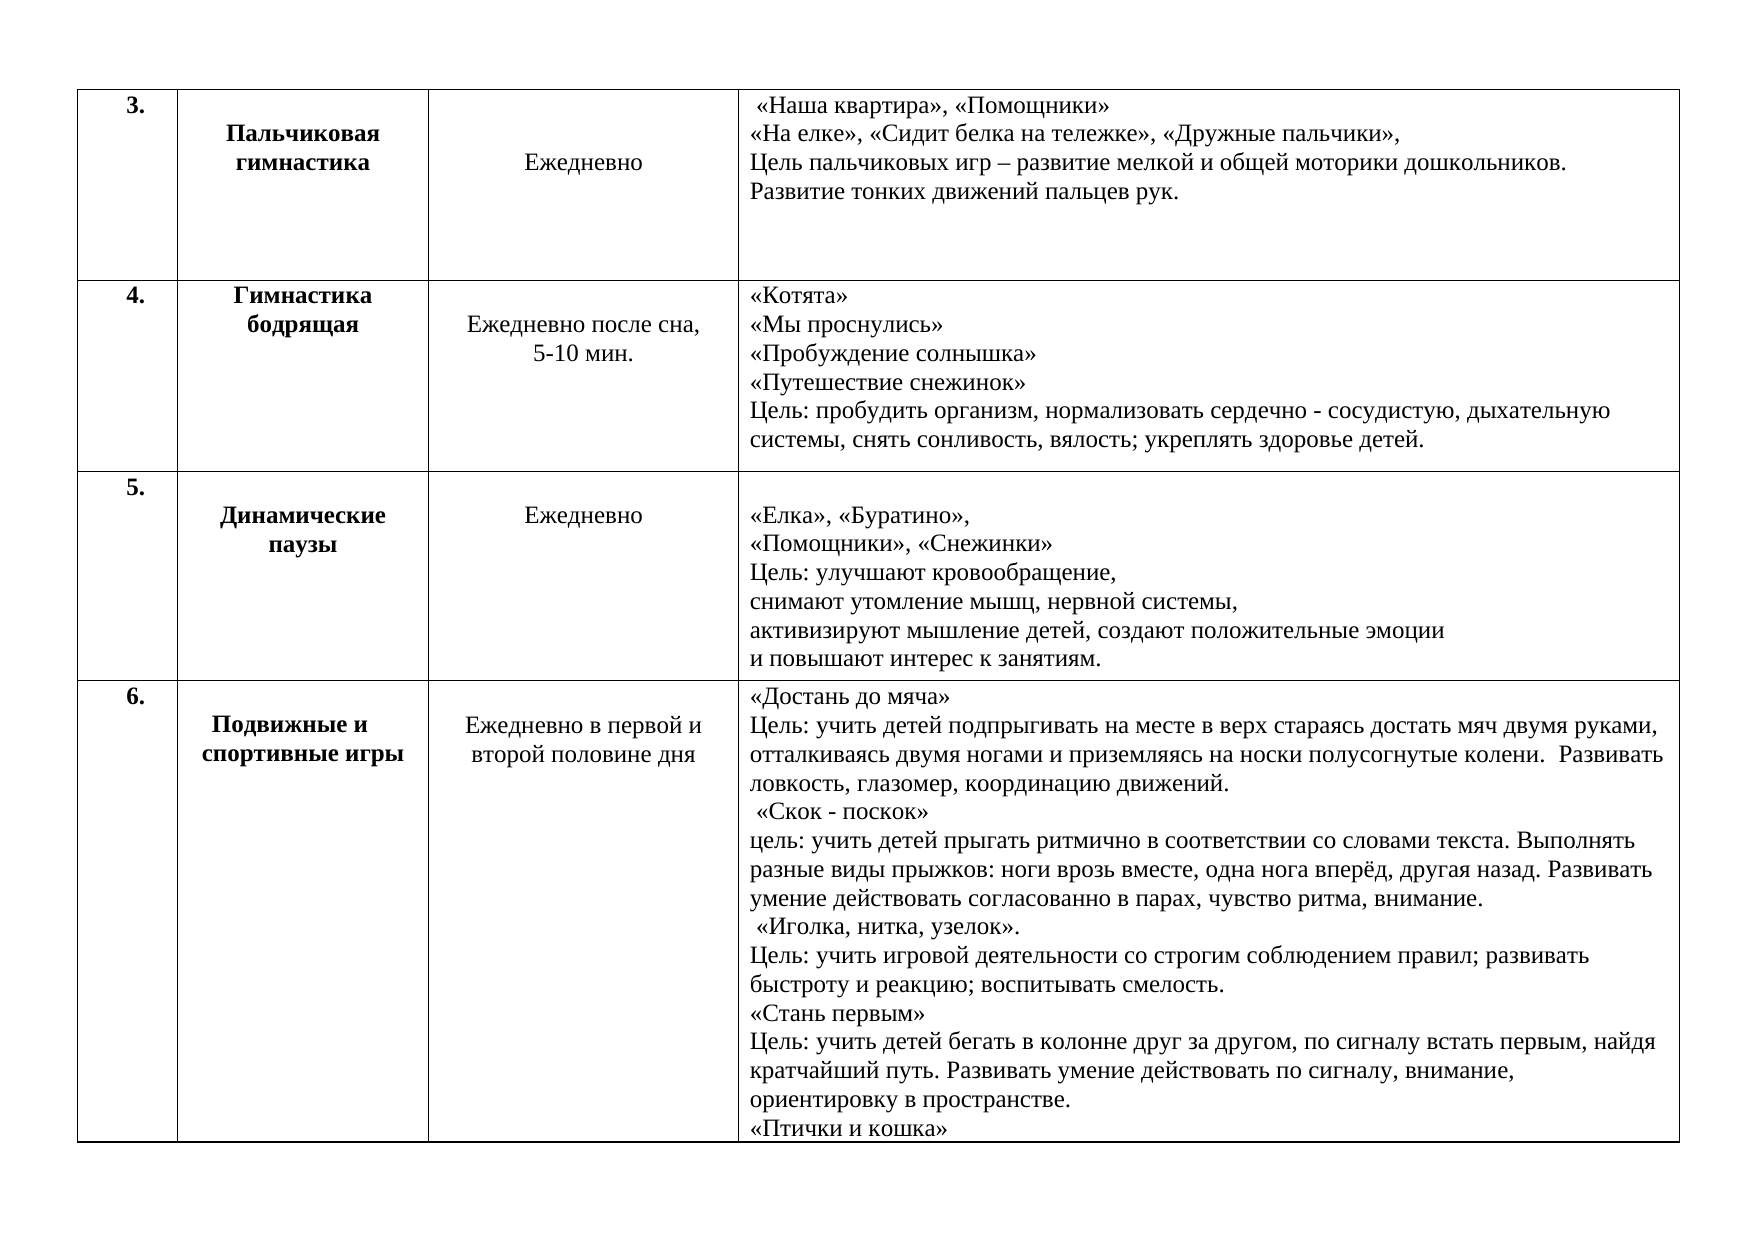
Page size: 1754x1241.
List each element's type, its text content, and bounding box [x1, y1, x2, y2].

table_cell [739, 681, 1679, 1141]
table_cell Гимнастика бодрящая [178, 281, 428, 471]
table_cell Пальчиковая гимнастика [178, 90, 428, 279]
table_cell Ежедневно [429, 90, 738, 279]
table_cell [429, 681, 738, 1141]
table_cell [178, 681, 428, 1141]
table_cell [78, 472, 177, 680]
table_cell [78, 681, 177, 1141]
table_cell «Елка», «Буратино», «Помощники», «Снежинки» Цель: улучшают кровообращение, снимают утомление мышц, нервной системы, активизируют мышление детей, создают положительные эмоции и повышают интерес к занятиям. [739, 472, 1679, 680]
table_cell «Наша квартира», «Помощники» «На елке», «Сидит белка на тележке», «Дружные пальчики», Цель пальчиковых игр – развитие мелкой и общей моторики дошкольников. Развитие тонких движений пальцев рук. [739, 90, 1679, 279]
table_cell Ежедневно после сна, 5-10 мин. [429, 281, 738, 471]
table_cell «Котята» «Мы проснулись» «Пробуждение солнышка» «Путешествие снежинок» Цель: пробудить организм, нормализовать сердечно - сосудистую, дыхательную системы, снять сонливость, вялость; укреплять здоровье детей. [739, 281, 1679, 471]
table_cell [78, 90, 177, 279]
table_cell Ежедневно [429, 472, 738, 680]
table_cell Динамические паузы [178, 472, 428, 680]
table_cell [78, 281, 177, 471]
